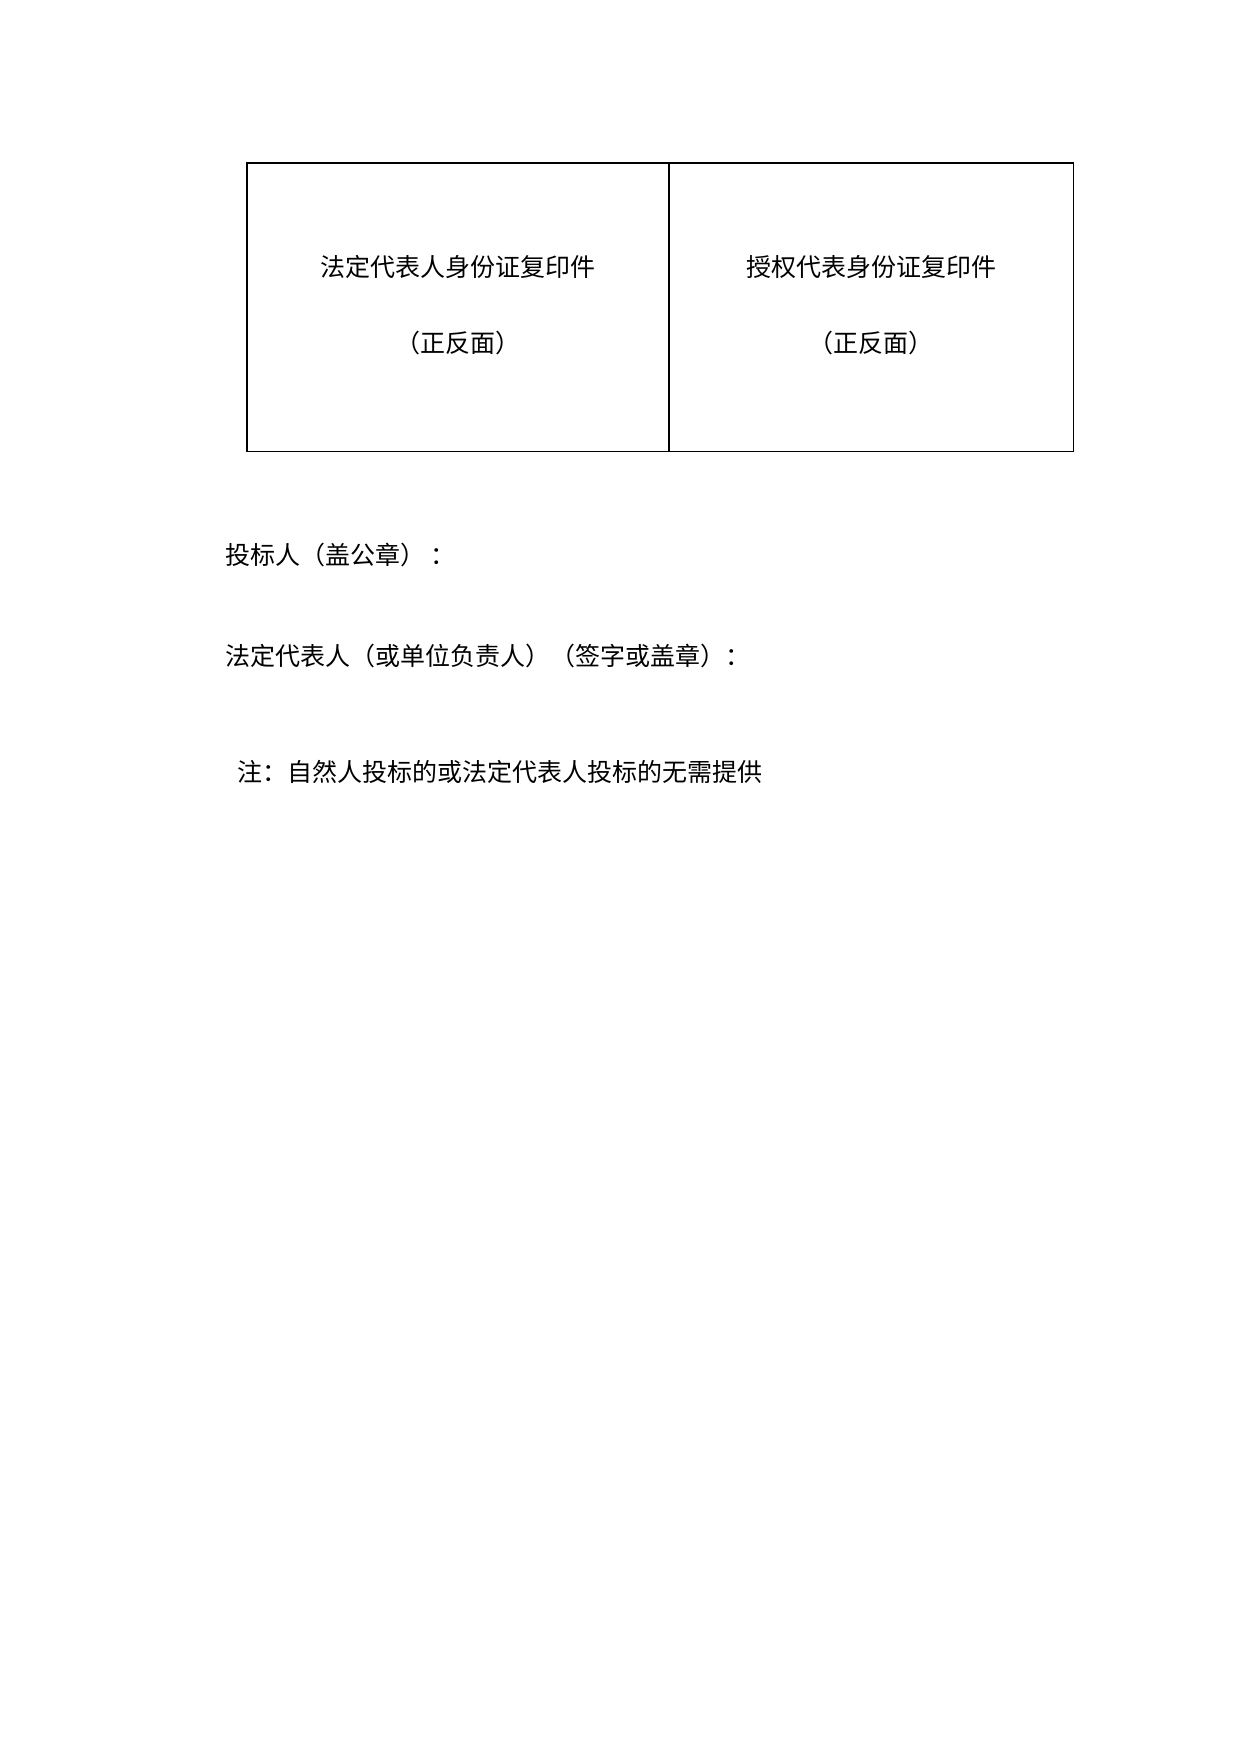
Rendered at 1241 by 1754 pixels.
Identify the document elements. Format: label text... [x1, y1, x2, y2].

text 注：自然人投标的或法定代表人投标的无需提供 [187, 738, 1053, 803]
table_header 法定代表人身份证复印件 （正反面） [248, 164, 668, 451]
text 投标人（盖公章） ： [187, 536, 1053, 572]
text 法定代表人（或单位负责人）（签字或盖章）： [187, 636, 1053, 672]
table_header 授权代表身份证复印件 （正反面） [670, 164, 1073, 451]
